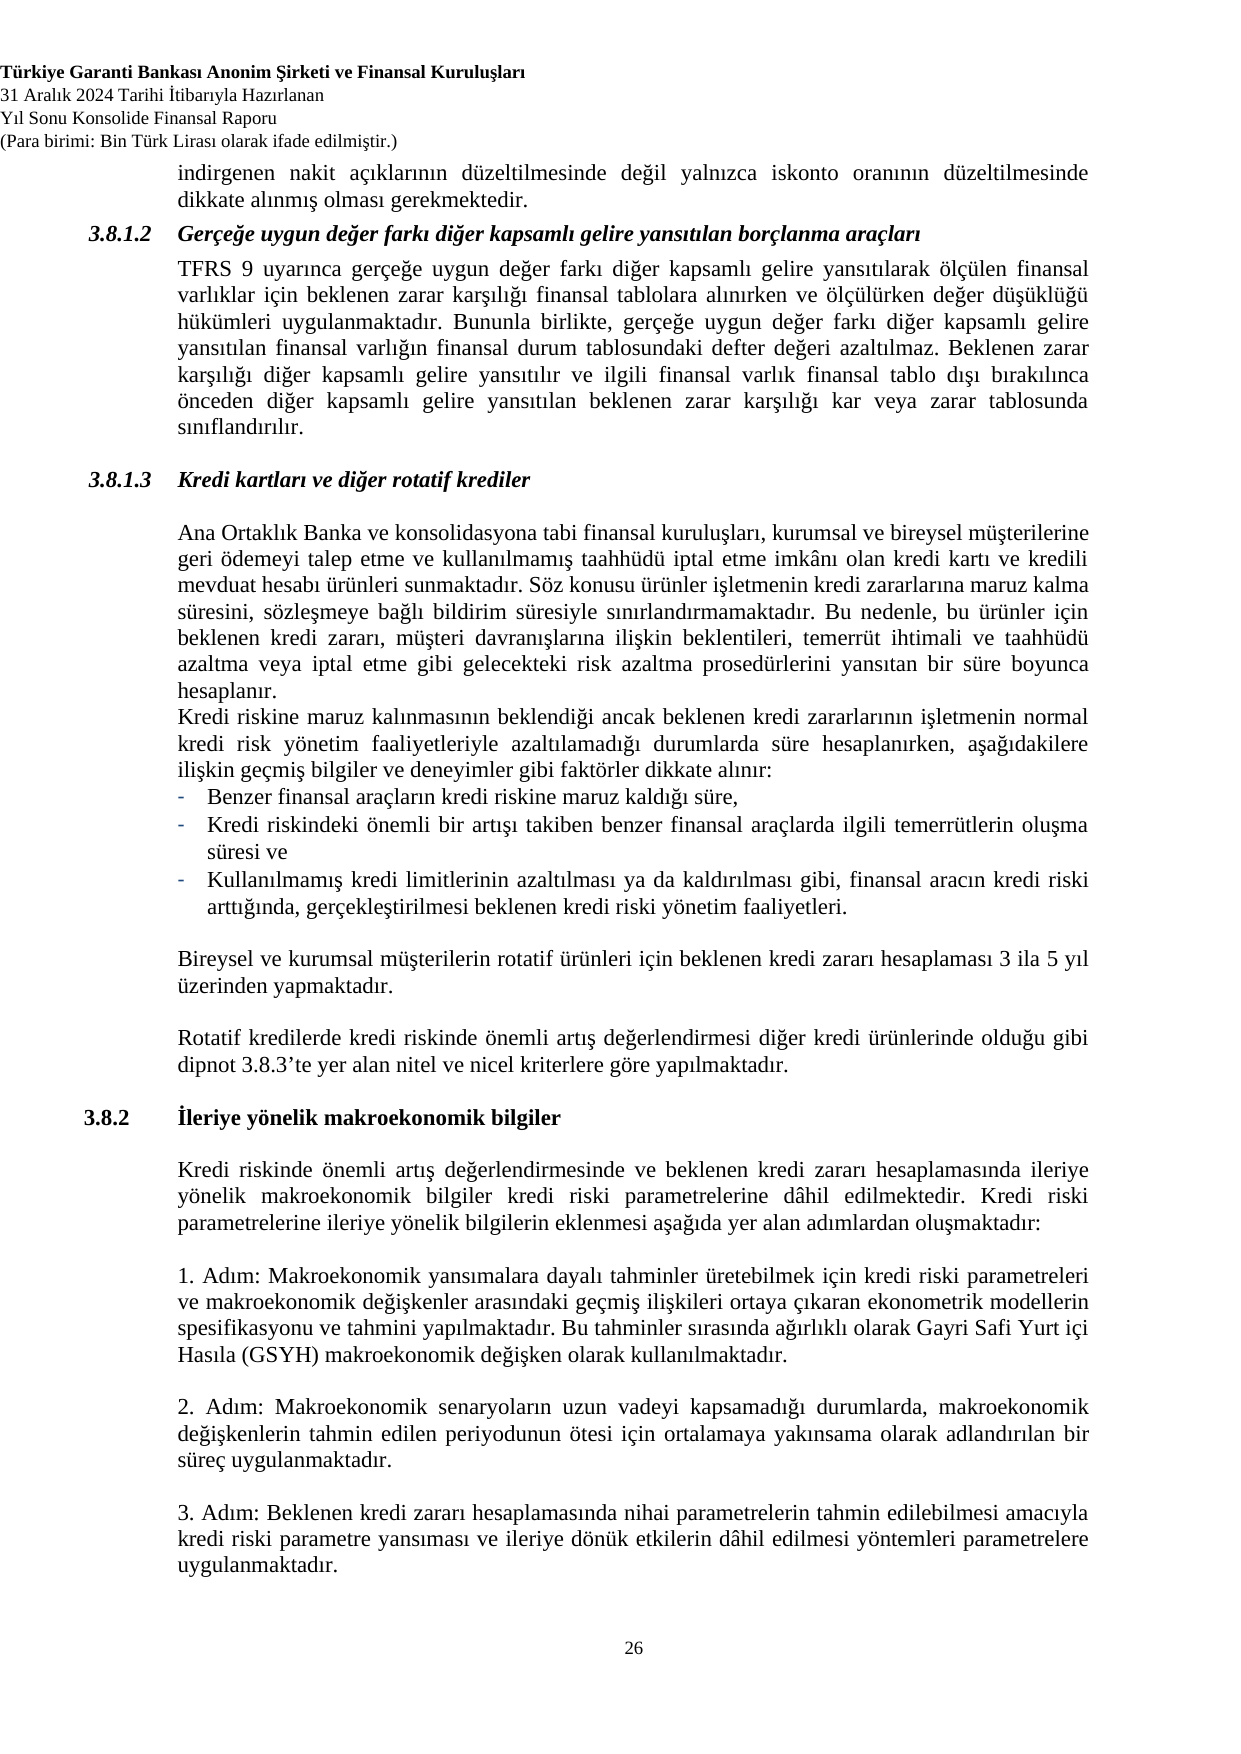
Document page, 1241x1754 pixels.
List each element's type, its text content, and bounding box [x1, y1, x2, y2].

text 3. Adım: Beklenen kredi zararı hesaplamasında nihai parametrelerin tahmin edilebilmesi amacıyla kredi riski parametre yansıması ve ileriye dönük etkilerin dâhil edilmesi yöntemleri parametrelere uygulanmaktadır. [177, 1499, 1090, 1578]
text 1. Adım: Makroekonomik yansımalara dayalı tahminler üretebilmek için kredi riski parametreleri ve makroekonomik değişkenler arasındaki geçmiş ilişkileri ortaya çıkaran ekonometrik modellerin spesifikasyonu ve tahmini yapılmaktadır. Bu tahminler sırasında ağırlıklı olarak Gayri Safi Yurt içi Hasıla (GSYH) makroekonomik değişken olarak kullanılmaktadır. [177, 1262, 1090, 1367]
text Rotatif kredilerde kredi riskinde önemli artış değerlendirmesi diğer kredi ürünlerinde olduğu gibi dipnot 3.8.3’te yer alan nitel ve nicel kriterlere göre yapılmaktadır. [177, 1024, 1090, 1077]
text TFRS 9 uyarınca gerçeğe uygun değer farkı diğer kapsamlı gelire yansıtılarak ölçülen finansal varlıklar için beklenen zarar karşılığı finansal tablolara alınırken ve ölçülürken değer düşüklüğü hükümleri uygulanmaktadır. Bununla birlikte, gerçeğe uygun değer farkı diğer kapsamlı gelire yansıtılan finansal varlığın finansal durum tablosundaki defter değeri azaltılmaz. Beklenen zarar karşılığı diğer kapsamlı gelire yansıtılır ve ilgili finansal varlık finansal tablo dışı bırakılınca önceden diğer kapsamlı gelire yansıtılan beklenen zarar karşılığı kar veya zarar tablosunda sınıflandırılır. [177, 255, 1090, 440]
text Kredi riskine maruz kalınmasının beklendiği ancak beklenen kredi zararlarının işletmenin normal kredi risk yönetim faaliyetleriyle azaltılamadığı durumlarda süre hesaplanırken, aşağıdakilere ilişkin geçmiş bilgiler ve deneyimler gibi faktörler dikkate alınır: [177, 703, 1090, 782]
text Ana Ortaklık Banka ve konsolidasyona tabi finansal kuruluşları, kurumsal ve bireysel müşterilerine geri ödemeyi talep etme ve kullanılmamış taahhüdü iptal etme imkânı olan kredi kartı ve kredili mevduat hesabı ürünleri sunmaktadır. Söz konusu ürünler işletmenin kredi zararlarına maruz kalma süresini, sözleşmeye bağlı bildirim süresiyle sınırlandırmamaktadır. Bu nedenle, bu ürünler için beklenen kredi zararı, müşteri davranışlarına ilişkin beklentileri, temerrüt ihtimali ve taahhüdü azaltma veya iptal etme gibi gelecekteki risk azaltma prosedürlerini yansıtan bir süre boyunca hesaplanır. [177, 519, 1090, 703]
text 3.8.2 İleriye yönelik makroekonomik bilgiler [83, 1103, 1090, 1130]
list Benzer finansal araçların kredi riskine maruz kaldığı süre, [177, 782, 1090, 810]
list Kredi riskindeki önemli bir artışı takiben benzer finansal araçlarda ilgili temerrütlerin oluşma süresi ve [177, 810, 1090, 865]
text 3.8.1.3 Kredi kartları ve diğer rotatif krediler [88, 466, 1090, 492]
text Bireysel ve kurumsal müşterilerin rotatif ürünleri için beklenen kredi zararı hesaplaması 3 ila 5 yıl üzerinden yapmaktadır. [177, 945, 1090, 998]
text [177, 159, 1090, 212]
text Kredi riskinde önemli artış değerlendirmesinde ve beklenen kredi zararı hesaplamasında ileriye yönelik makroekonomik bilgiler kredi riski parametrelerine dâhil edilmektedir. Kredi riski parametrelerine ileriye yönelik bilgilerin eklenmesi aşağıda yer alan adımlardan oluşmaktadır: [177, 1156, 1090, 1235]
text 3.8.1.2 Gerçeğe uygun değer farkı diğer kapsamlı gelire yansıtılan borçlanma araçları [88, 221, 1090, 247]
list Kullanılmamış kredi limitlerinin azaltılması ya da kaldırılması gibi, finansal aracın kredi riski arttığında, gerçekleştirilmesi beklenen kredi riski yönetim faaliyetleri. [177, 865, 1090, 919]
text 2. Adım: Makroekonomik senaryoların uzun vadeyi kapsamadığı durumlarda, makroekonomik değişkenlerin tahmin edilen periyodunun ötesi için ortalamaya yakınsama olarak adlandırılan bir süreç uygulanmaktadır. [177, 1393, 1090, 1472]
